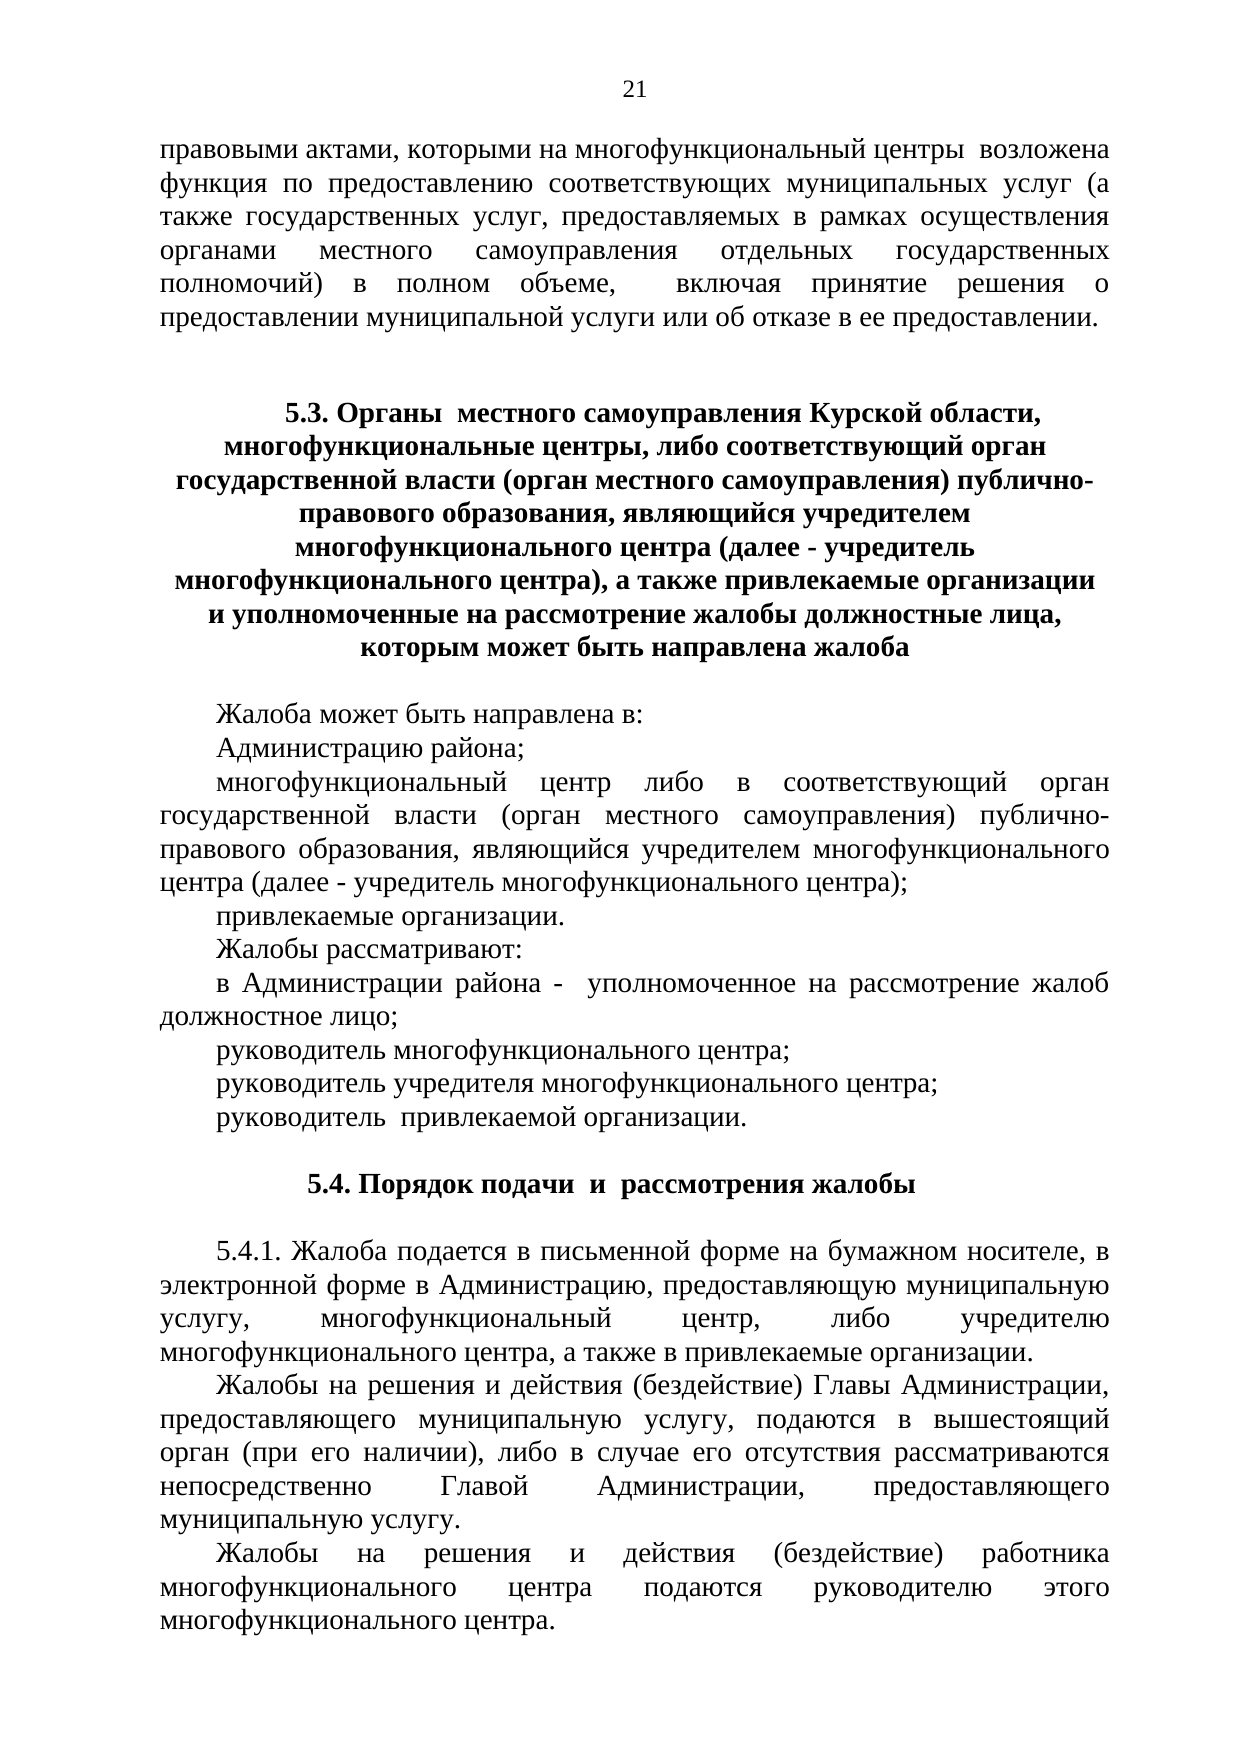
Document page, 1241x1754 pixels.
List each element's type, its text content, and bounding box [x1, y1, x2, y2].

text Жалобы на решения и действия (бездействие) Главы Администрации, предоставляющего муниципальную услугу, подаются в вышестоящий орган (при его наличии), либо в случае его отсутствия рассматриваются непосредственно Главой Администрации, предоставляющего муниципальную услугу. [159, 1367, 1110, 1535]
text Жалобы рассматривают: [159, 931, 1110, 965]
text руководитель учредителя многофункционального центра; [159, 1066, 1110, 1099]
text многофункциональный центр либо в соответствующий орган государственной власти (орган местного самоуправления) публично-правового образования, являющийся учредителем многофункционального центра (далее - учредитель многофункционального центра); [159, 764, 1110, 898]
text 5.4.1. Жалоба подается в письменной форме на бумажном носителе, в электронной форме в Администрацию, предоставляющую муниципальную услугу, многофункциональный центр, либо учредителю многофункционального центра, а также в привлекаемые организации. [159, 1233, 1110, 1367]
text в Администрации района - уполномоченное на рассмотрение жалоб должностное лицо; [159, 965, 1110, 1032]
text руководитель привлекаемой организации. [159, 1099, 1110, 1133]
text привлекаемые организации. [159, 898, 1110, 931]
text Администрацию района; [159, 730, 1110, 764]
text Жалоба может быть направлена в: [159, 697, 1110, 730]
text руководитель многофункционального центра; [159, 1032, 1110, 1066]
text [159, 131, 1110, 332]
text 5.4. Порядок подачи и рассмотрения жалобы [159, 1166, 1110, 1200]
text 5.3. Органы местного самоуправления Курской области, многофункциональные центры, либо соответствующий орган государственной власти (орган местного самоуправления) публично-правового образования, являющийся учредителем многофункционального центра (далее - учредитель многофункционального центра), а также привлекаемые организации и уполномоченные на рассмотрение жалобы должностные лица, которым может быть направлена жалоба [159, 395, 1110, 663]
text Жалобы на решения и действия (бездействие) работника многофункционального центра подаются руководителю этого многофункционального центра. [159, 1535, 1110, 1636]
